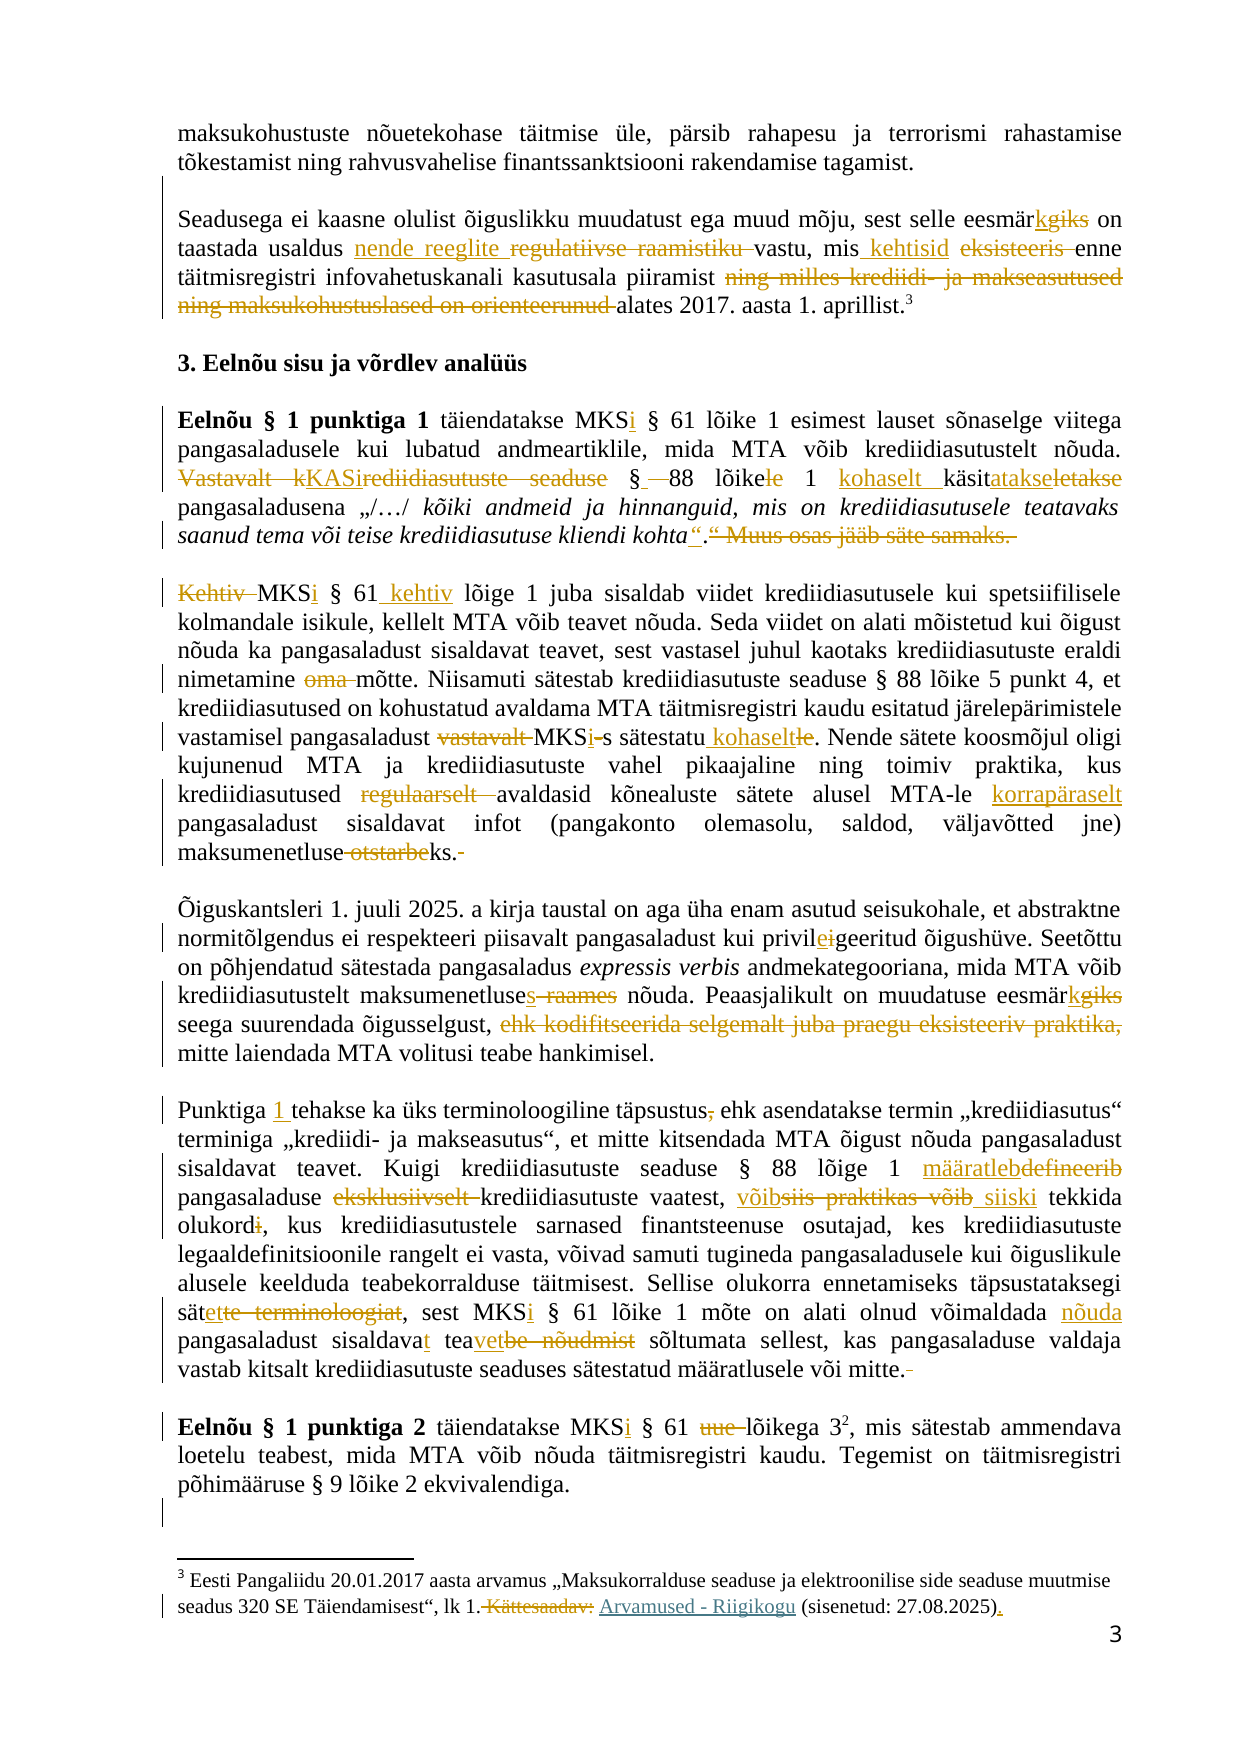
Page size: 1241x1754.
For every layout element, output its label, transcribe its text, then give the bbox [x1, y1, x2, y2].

text Õiguskantsleri 1. juuli 2025. a kirja taustal on aga üha enam asutud seisukohale, et abstraktne normitõlgendus ei respekteeri piisavalt pangasaladust kui privilgeeritud õigushüve. Seetõttu on põhjendatud sätestada pangasaladus expressis verbis andmekategooriana, mida MTA võib krediidiasutustelt maksumenetluse nõuda. Peaasjalikult on muudatuse eesmär seega suurendada õigusselgust, mitte laiendada MTA volitusi teabe hankimisel. [177, 894, 1122, 1067]
text Punktiga tehakse ka üks terminoloogiline täpsustus ehk asendatakse termin „krediidiasutus“ terminiga „krediidi- ja makseasutus“, et mitte kitsendada MTA õigust nõuda pangasaladust sisaldavat teavet. Kuigi krediidiasutuste seaduse § 88 lõige 1 pangasaladuse krediidiasutuste vaatest, tekkida olukord, kus krediidiasutustele sarnased finantsteenuse osutajad, kes krediidiasutuste legaaldefinitsioonile rangelt ei vasta, võivad samuti tugineda pangasaladusele kui õiguslikule alusele keelduda teabekorralduse täitmisest. Sellise olukorra ennetamiseks täpsustataksegi sät, sest MKS § 61 lõike 1 mõte on alati olnud võimaldada pangasaladust sisaldava tea sõltumata sellest, kas pangasaladuse valdaja vastab kitsalt krediidiasutuste seaduses sätestatud määratlusele või mitte. [177, 1096, 1122, 1383]
text MKS § 61 lõige 1 juba sisaldab viidet krediidiasutusele kui spetsiifilisele kolmandale isikule, kellelt MTA võib teavet nõuda. Seda viidet on alati mõistetud kui õigust nõuda ka pangasaladust sisaldavat teavet, sest vastasel juhul kaotaks krediidiasutuste eraldi nimetamine mõtte. Niisamuti sätestab krediidiasutuste seaduse § 88 lõike 5 punkt 4, et krediidiasutused on kohustatud avaldama MTA täitmisregistri kaudu esitatud järelepärimistele vastamisel pangasaladust MKSs sätestatu. Nende sätete koosmõjul oligi kujunenud MTA ja krediidiasutuste vahel pikaajaline ning toimiv praktika, kus krediidiasutused avaldasid kõnealuste sätete alusel MTA-le pangasaladust sisaldavat infot (pangakonto olemasolu, saldod, väljavõtted jne) maksumenetluseks. [177, 578, 1122, 866]
text Eelnõu § 1 punktiga 1 täiendatakse MKS § 61 lõike 1 esimest lauset sõnaselge viitega pangasaladusele kui lubatud andmeartiklile, mida MTA võib krediidiasutustelt nõuda. §88 lõike 1 käsit pangasaladusena „/…/ kõiki andmeid ja hinnanguid, mis on krediidiasutusele teatavaks saanud tema või teise krediidiasutuse kliendi kohta. [177, 406, 1122, 549]
text 3. Eelnõu sisu ja võrdlev analüüs [177, 348, 1122, 377]
text Eelnõu § 1 punktiga 2 täiendatakse MKS § 61 lõikega 32, mis sätestab ammendava loetelu teabest, mida MTA võib nõuda täitmisregistri kaudu. Tegemist on täitmisregistri põhimääruse § 9 lõike 2 ekvivalendiga. [177, 1412, 1122, 1498]
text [177, 118, 1122, 176]
text Seadusega ei kaasne olulist õiguslikku muudatust ega muud mõju, sest selle eesmär on taastada usaldus vastu, mis enne täitmisregistri infovahetuskanali kasutusala piiramist alates 2017. aasta 1. aprillist. [177, 204, 1122, 319]
